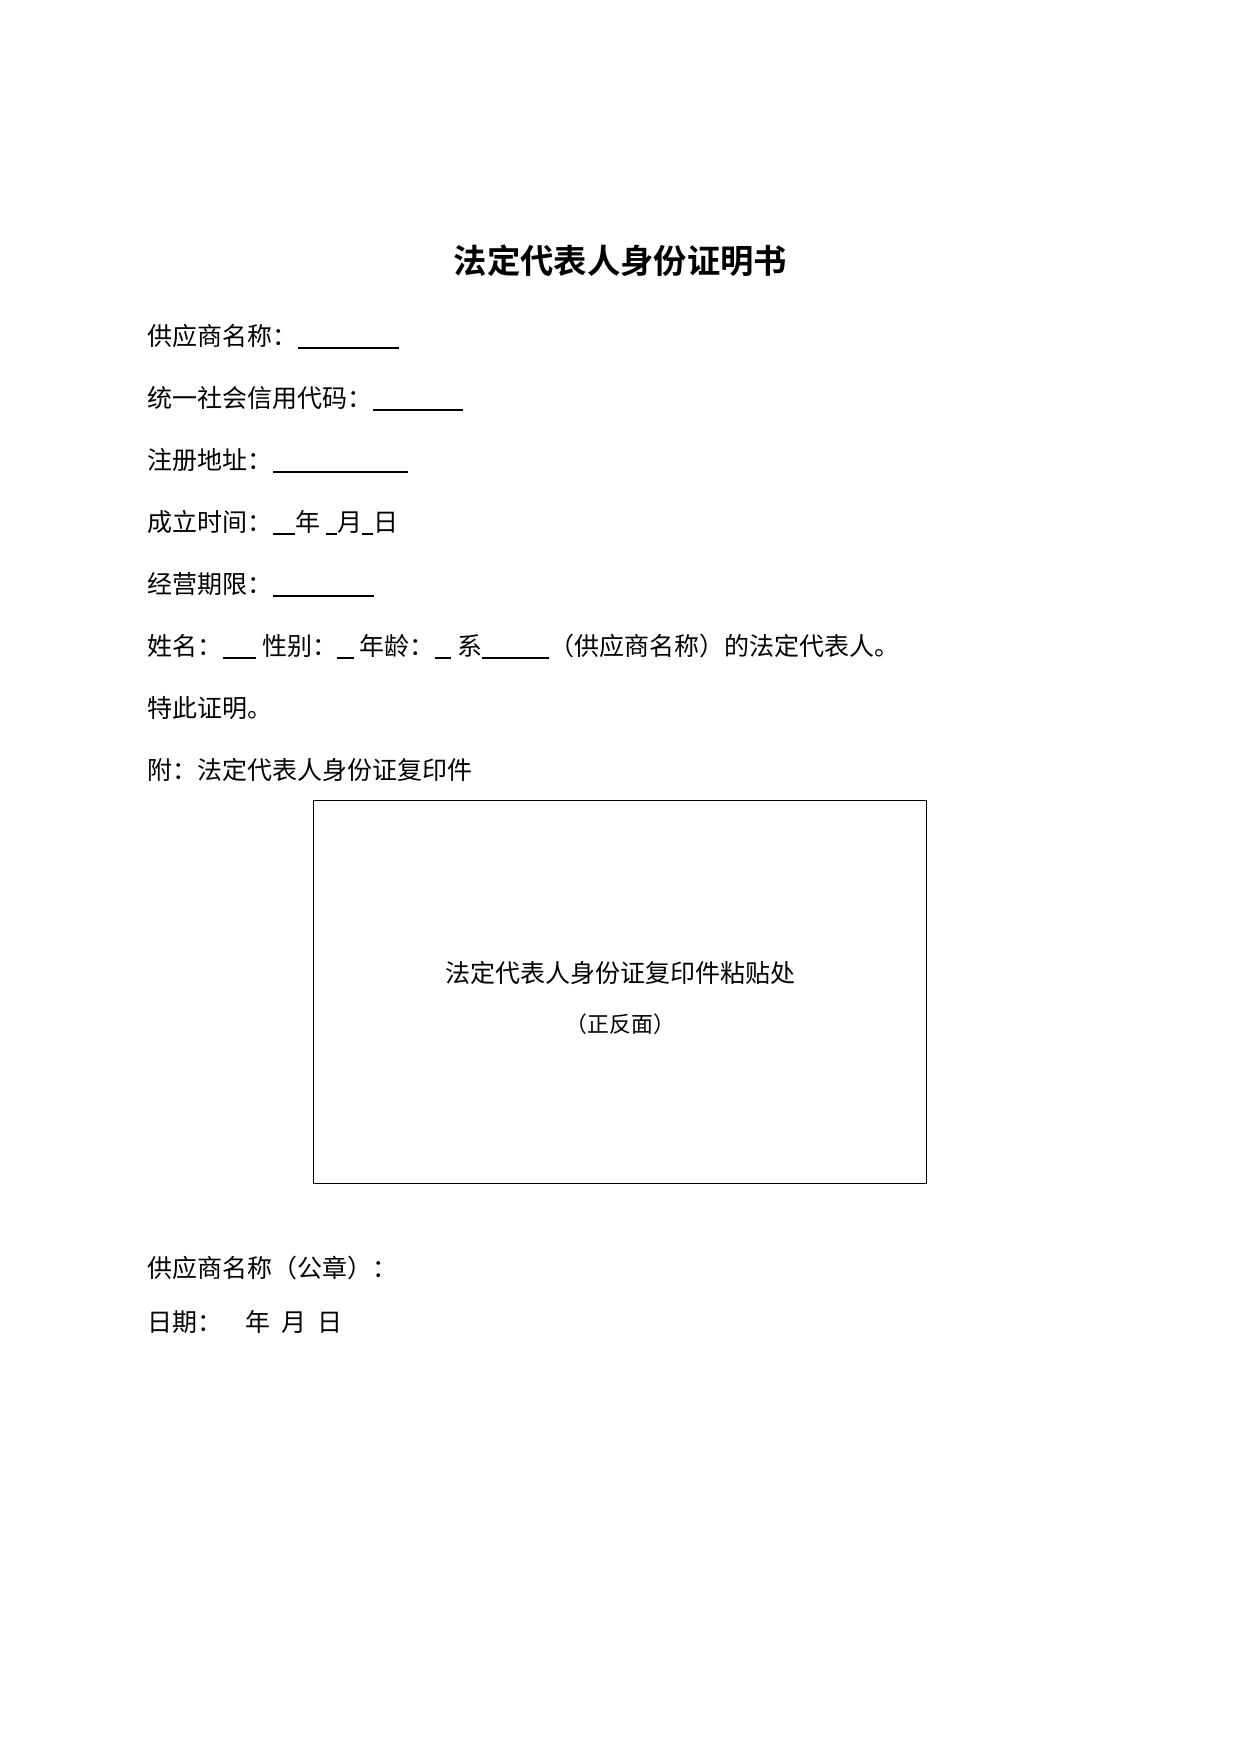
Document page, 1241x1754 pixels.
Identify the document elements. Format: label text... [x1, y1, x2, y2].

text 注册地址： [148, 432, 1093, 478]
text 成立时间： 年 月 日 [148, 494, 1093, 540]
text 附：法定代表人身份证复印件 [148, 743, 1093, 789]
text 统一社会信用代码： [148, 370, 1093, 416]
text 供应商名称： [148, 308, 1093, 354]
text 经营期限： [148, 557, 1093, 602]
text 姓名： 性别： 年龄： 系 （供应商名称）的法定代表人。 [148, 619, 1093, 664]
text 供应商名称（公章）： [148, 1248, 1049, 1284]
table_header 法定代表人身份证复印件粘贴处 （正反面） [314, 801, 926, 1182]
text 特此证明。 [148, 681, 1093, 727]
text 法定代表人身份证明书 [148, 227, 1093, 292]
text 日期： 年 月 日 [148, 1303, 1049, 1339]
